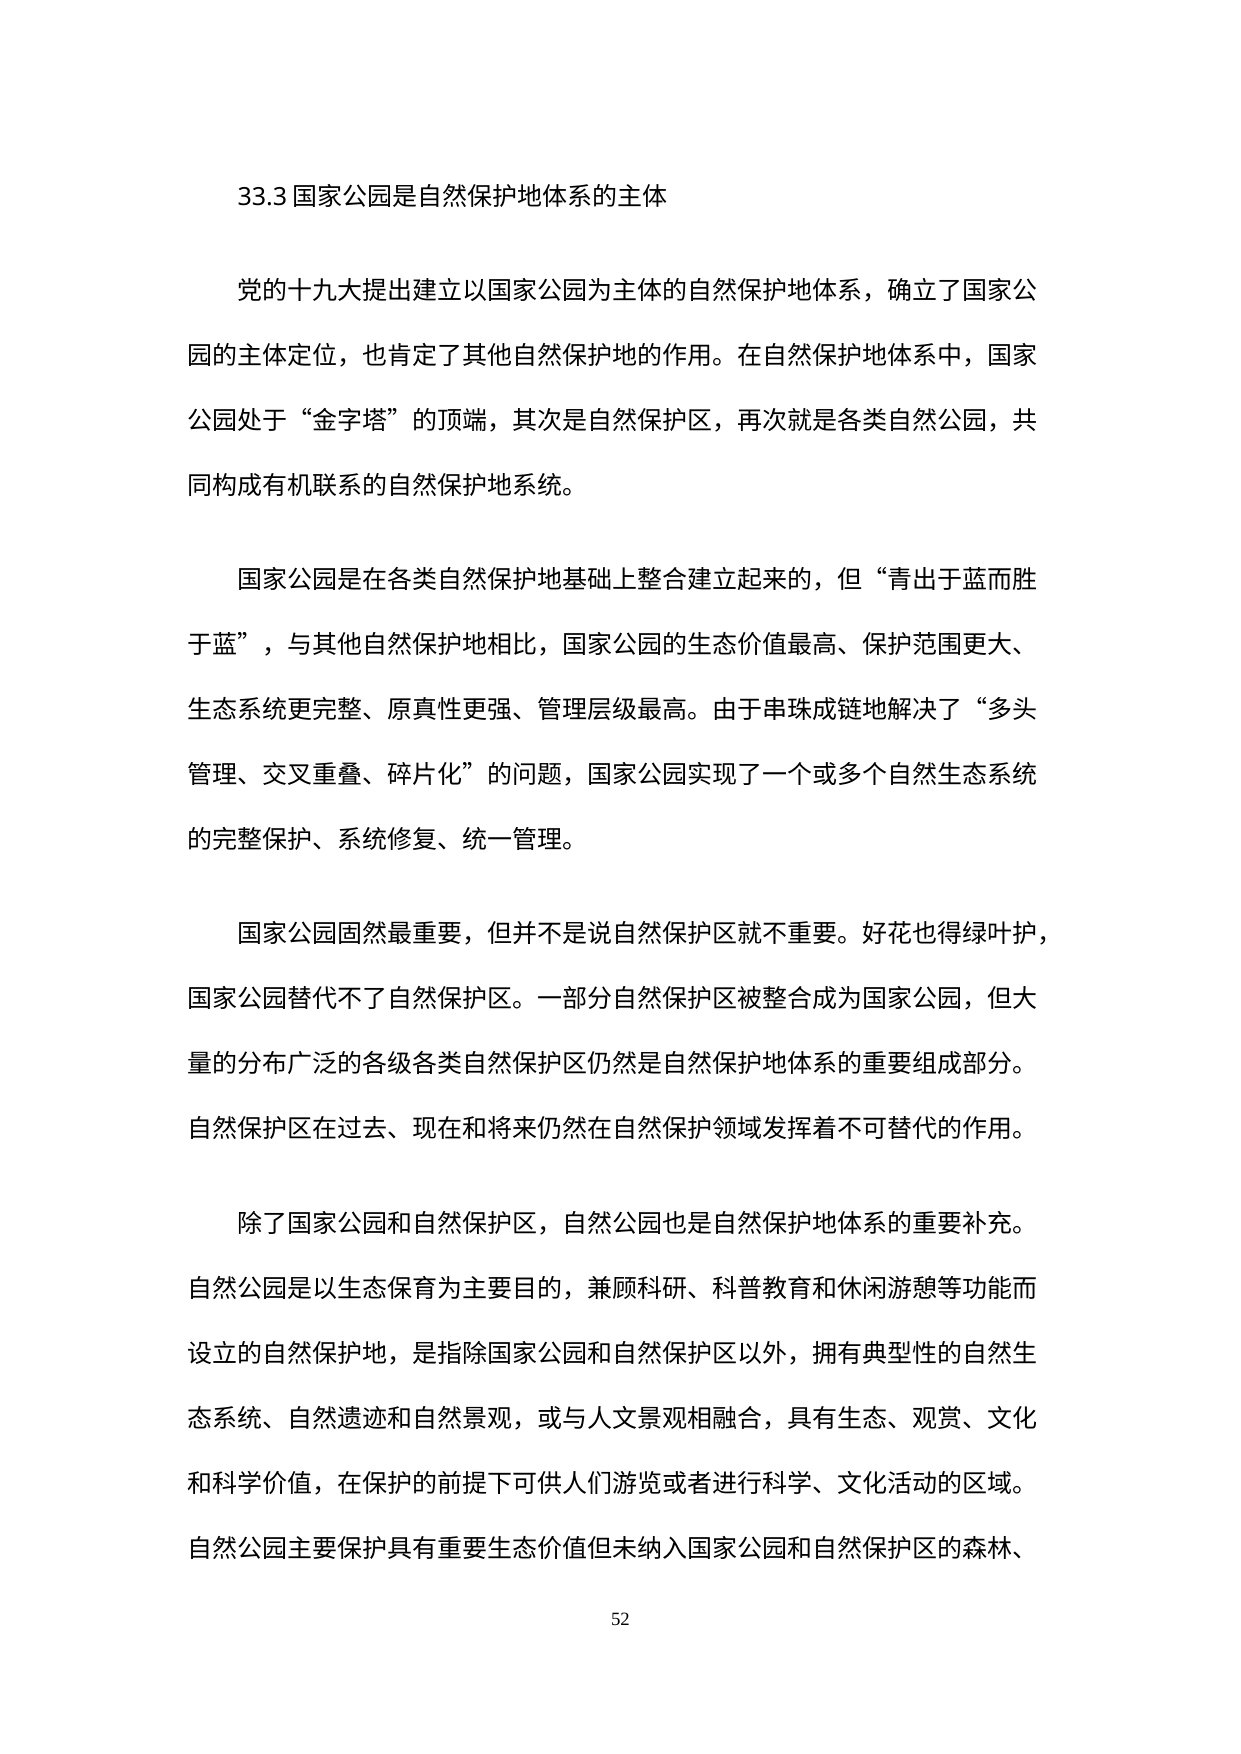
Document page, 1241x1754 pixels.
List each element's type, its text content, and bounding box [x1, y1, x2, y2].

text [187, 1189, 1053, 1579]
text 国家公园固然最重要，但并不是说自然保护区就不重要。好花也得绿叶护，国家公园替代不了自然保护区。一部分自然保护区被整合成为国家公园，但大量的分布广泛的各级各类自然保护区仍然是自然保护地体系的重要组成部分。自然保护区在过去、现在和将来仍然在自然保护领域发挥着不可替代的作用。 [187, 899, 1053, 1159]
text 党的十九大提出建立以国家公园为主体的自然保护地体系，确立了国家公园的主体定位，也肯定了其他自然保护地的作用。在自然保护地体系中，国家公园处于“金字塔”的顶端，其次是自然保护区，再次就是各类自然公园，共同构成有机联系的自然保护地系统。 [187, 256, 1053, 516]
text 国家公园是在各类自然保护地基础上整合建立起来的，但“青出于蓝而胜于蓝”，与其他自然保护地相比，国家公园的生态价值最高、保护范围更大、生态系统更完整、原真性更强、管理层级最高。由于串珠成链地解决了“多头管理、交叉重叠、碎片化”的问题，国家公园实现了一个或多个自然生态系统的完整保护、系统修复、统一管理。 [187, 545, 1053, 870]
text 33.3国家公园是自然保护地体系的主体 [187, 162, 1053, 227]
